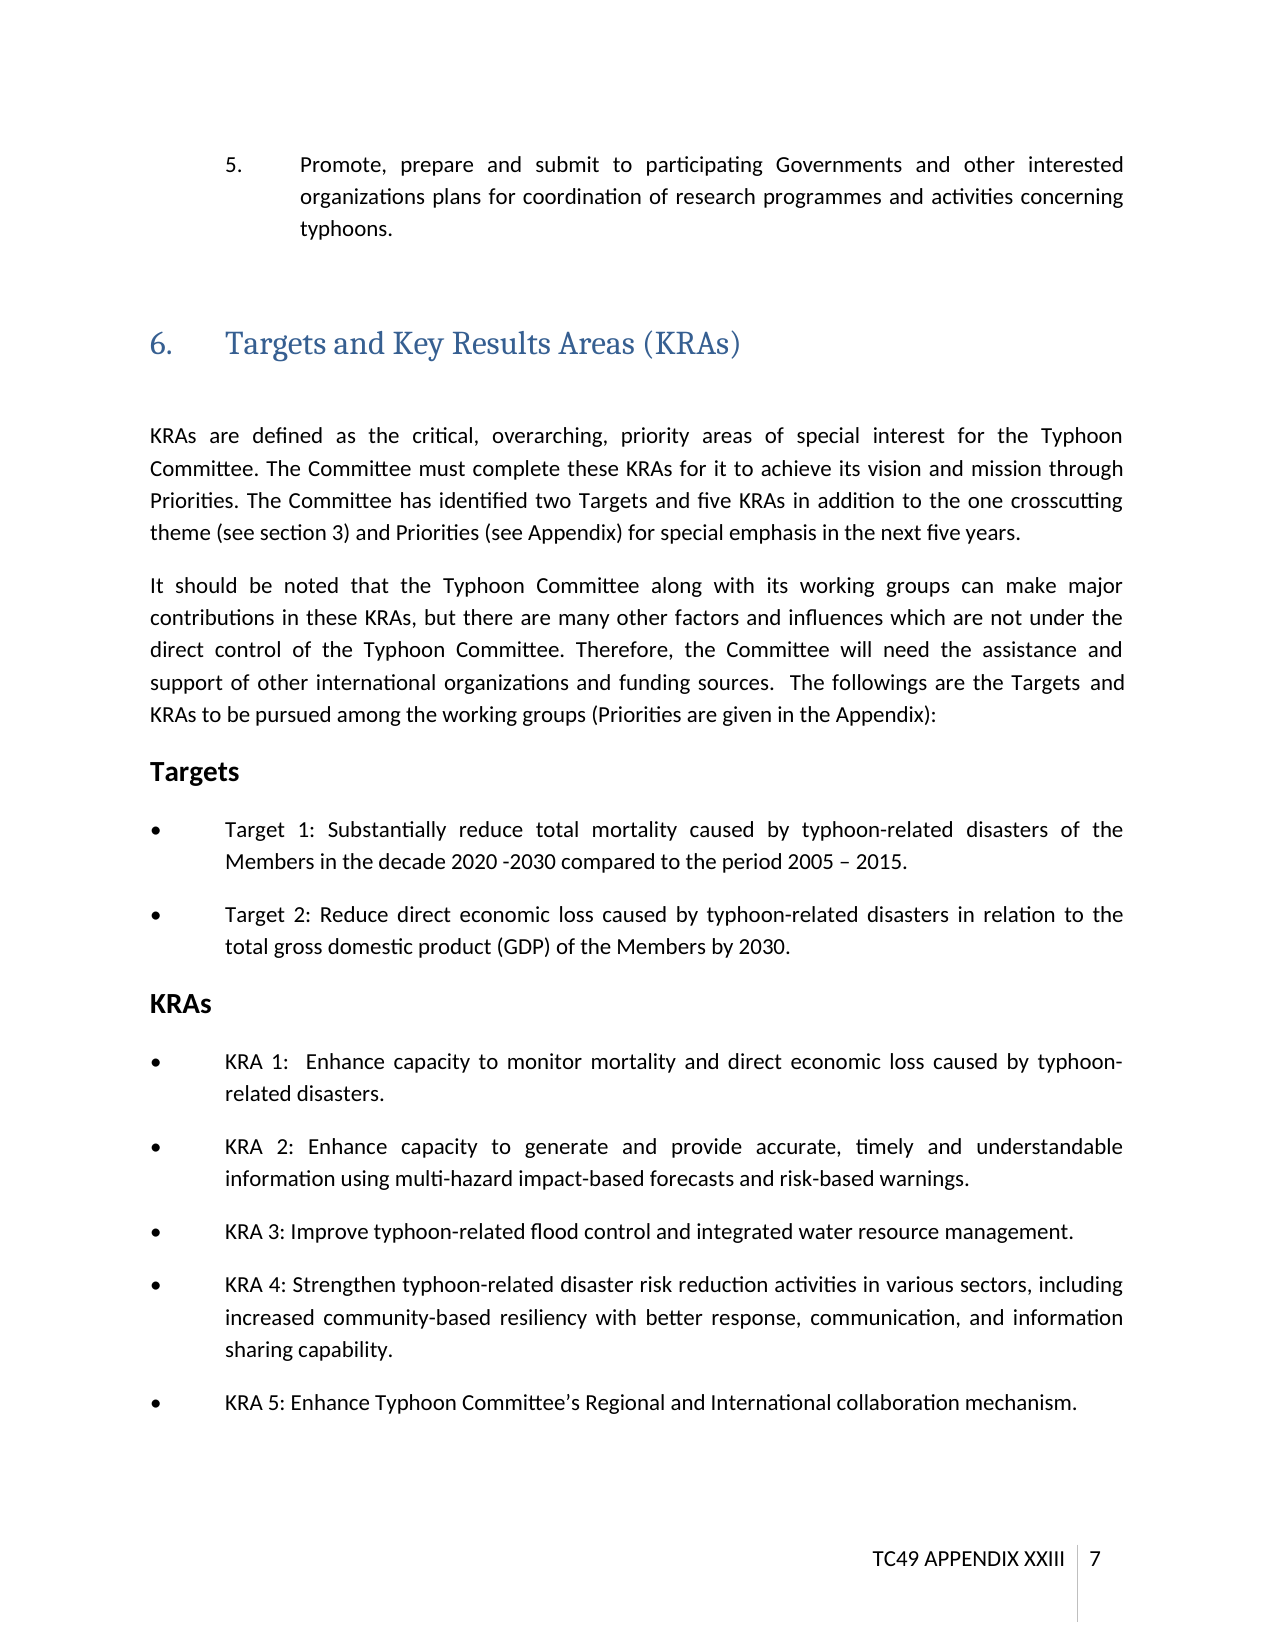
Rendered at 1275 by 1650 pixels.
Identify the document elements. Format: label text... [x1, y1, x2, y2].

text It should be noted that the Typhoon Committee along with its working groups can make major contributions in these KRAs, but there are many other factors and influences which are not under the direct control of the Typhoon Committee. Therefore, the Committee will need the assistance and support of other international organizations and funding sources. The followings are the Targets and KRAs to be pursued among the working groups (Priorities are given in the Appendix): [150, 571, 1125, 728]
text KRAs [150, 985, 1125, 1021]
text • KRA 3: Improve typhoon-related flood control and integrated water resource management. [150, 1217, 1125, 1245]
text • Target 2: Reduce direct economic loss caused by typhoon-related disasters in relation to the total gross domestic product (GDP) of the Members by 2030. [150, 900, 1125, 960]
text • Target 1: Substantially reduce total mortality caused by typhoon-related disasters of the Members in the decade 2020 -2030 compared to the period 2005 – 2015. [150, 815, 1125, 875]
subtitle 6. Targets and Key Results Areas (KRAs) [150, 324, 1125, 363]
text 5. Promote, prepare and submit to participating Governments and other interested organizations plans for coordination of research programmes and activities concerning typhoons. [225, 150, 1125, 242]
text Targets [150, 753, 1125, 789]
text • KRA 4: Strengthen typhoon-related disaster risk reduction activities in various sectors, including increased community-based resiliency with better response, communication, and information sharing capability. [150, 1270, 1125, 1363]
text • KRA 1: Enhance capacity to monitor mortality and direct economic loss caused by typhoon-related disasters. [150, 1047, 1125, 1107]
text KRAs are defined as the critical, overarching, priority areas of special interest for the Typhoon Committee. The Committee must complete these KRAs for it to achieve its vision and mission through Priorities. The Committee has identified two Targets and five KRAs in addition to the one crosscutting theme (see section 3) and Priorities (see Appendix) for special emphasis in the next five years. [150, 422, 1125, 546]
text • KRA 2: Enhance capacity to generate and provide accurate, timely and understandable information using multi-hazard impact-based forecasts and risk-based warnings. [150, 1132, 1125, 1192]
text • KRA 5: Enhance Typhoon Committee’s Regional and International collaboration mechanism. [150, 1388, 1125, 1416]
